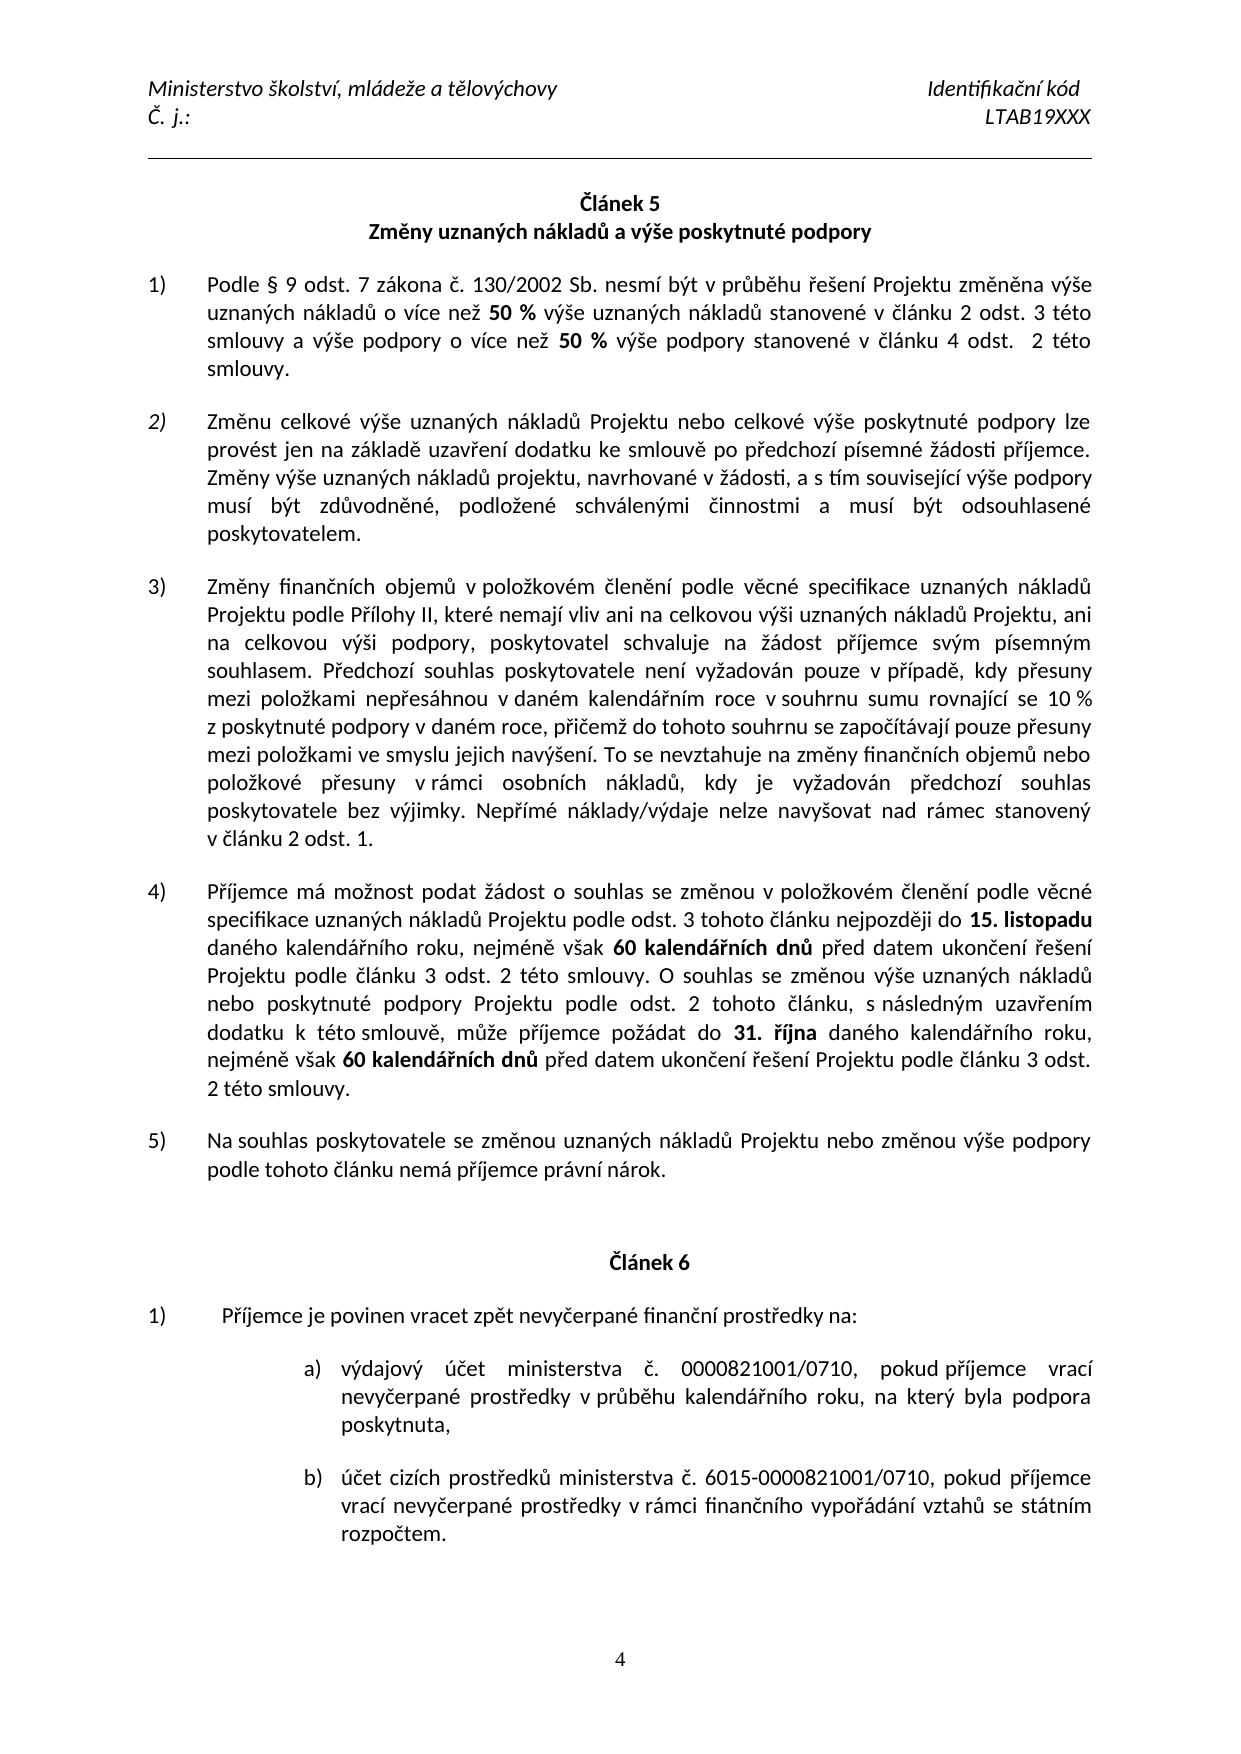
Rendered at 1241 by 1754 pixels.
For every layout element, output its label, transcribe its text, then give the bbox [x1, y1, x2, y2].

list Změny finančních objemů v položkovém členění podle věcné specifikace uznaných nákladů Projektu podle Přílohy II, které nemají vliv ani na celkovou výši uznaných nákladů Projektu, ani na celkovou výši podpory, poskytovatel schvaluje na žádost příjemce svým písemným souhlasem. Předchozí souhlas poskytovatele není vyžadován pouze v případě, kdy přesuny mezi položkami nepřesáhnou v daném kalendářním roce v souhrnu sumu rovnající se 10 % z poskytnuté podpory v daném roce, přičemž do tohoto souhrnu se započítávají pouze přesuny mezi položkami ve smyslu jejich navýšení. To se nevztahuje na změny finančních objemů nebo položkové přesuny v rámci osobních nákladů, kdy je vyžadován předchozí souhlas poskytovatele bez výjimky. Nepřímé náklady/výdaje nelze navyšovat nad rámec stanovený v článku 2 odst. 1. [148, 572, 1092, 852]
list účet cizích prostředků ministerstva č. 6015-0000821001/0710, pokud příjemce vrací nevyčerpané prostředky v rámci finančního vypořádání vztahů se státním rozpočtem. [304, 1463, 1092, 1547]
list Podle § 9 odst. 7 zákona č. 130/2002 Sb. nesmí být v průběhu řešení Projektu změněna výše uznaných nákladů o více než 50 % výše uznaných nákladů stanovené v článku 2 odst. 3 této smlouvy a výše podpory o více než 50 % výše podpory stanovené v článku 4 odst. 2 této smlouvy. [148, 270, 1092, 382]
list Na souhlas poskytovatele se změnou uznaných nákladů Projektu nebo změnou výše podpory podle tohoto článku nemá příjemce právní nárok. [148, 1127, 1092, 1183]
text Článek 6 [207, 1248, 1092, 1276]
text Změny uznaných nákladů a výše poskytnuté podpory [148, 217, 1092, 245]
list výdajový účet ministerstva č. 0000821001/0710, pokud příjemce vrací nevyčerpané prostředky v průběhu kalendářního roku, na který byla podpora poskytnuta, [304, 1354, 1092, 1438]
list Příjemce je povinen vracet zpět nevyčerpané finanční prostředky na: [148, 1301, 1092, 1329]
list Změnu celkové výše uznaných nákladů Projektu nebo celkové výše poskytnuté podpory lze provést jen na základě uzavření dodatku ke smlouvě po předchozí písemné žádosti příjemce. Změny výše uznaných nákladů projektu, navrhované v žádosti, a s tím související výše podpory musí být zdůvodněné, podložené schválenými činnostmi a musí být odsouhlasené poskytovatelem. [148, 407, 1092, 547]
text Článek 5 [148, 189, 1092, 217]
list Příjemce má možnost podat žádost o souhlas se změnou v položkovém členění podle věcné specifikace uznaných nákladů Projektu podle odst. 3 tohoto článku nejpozději do 15. listopadu daného kalendářního roku, nejméně však 60 kalendářních dnů před datem ukončení řešení Projektu podle článku 3 odst. 2 této smlouvy. O souhlas se změnou výše uznaných nákladů nebo poskytnuté podpory Projektu podle odst. 2 tohoto článku, s následným uzavřením dodatku k této smlouvě, může příjemce požádat do 31. října daného kalendářního roku, nejméně však 60 kalendářních dnů před datem ukončení řešení Projektu podle článku 3 odst. 2 této smlouvy. [148, 877, 1092, 1102]
